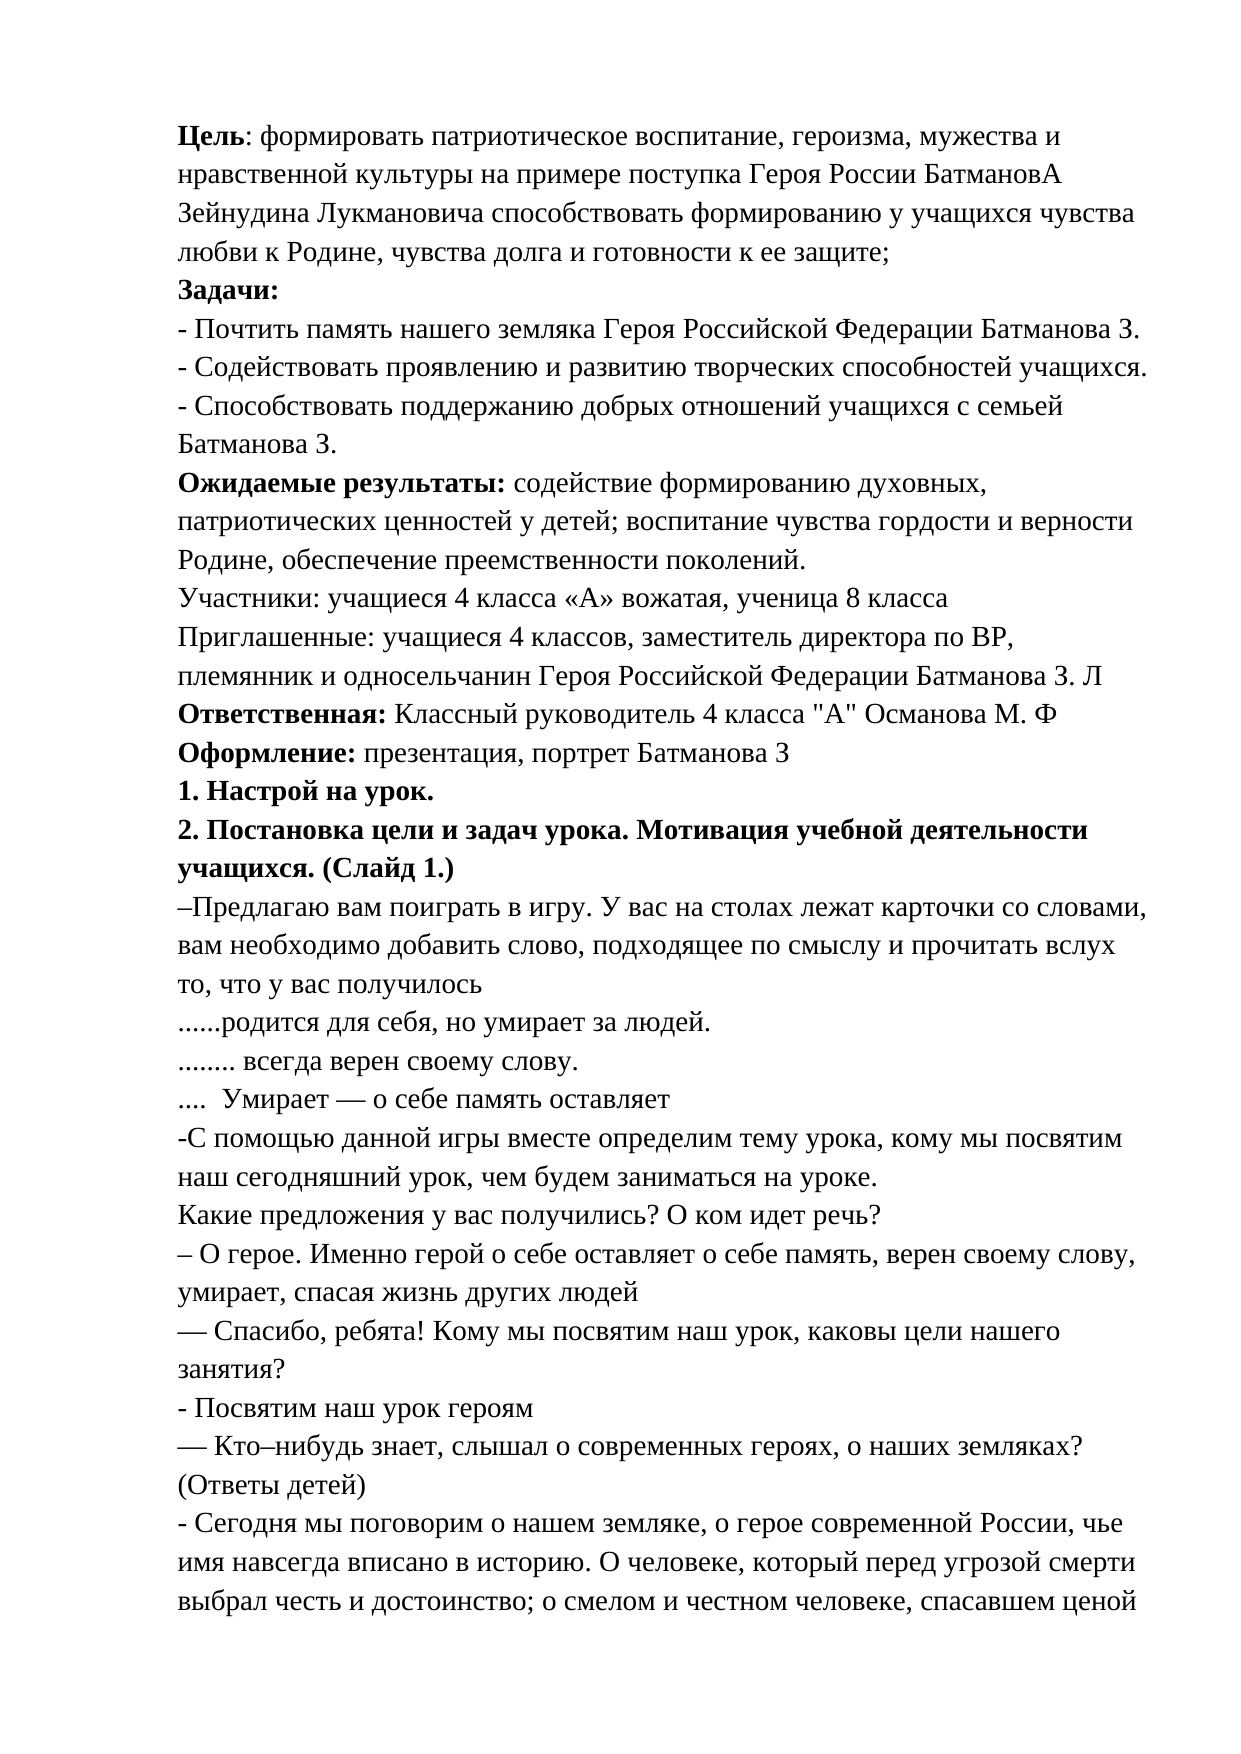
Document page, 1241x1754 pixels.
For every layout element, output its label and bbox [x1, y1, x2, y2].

text [177, 118, 1152, 1616]
